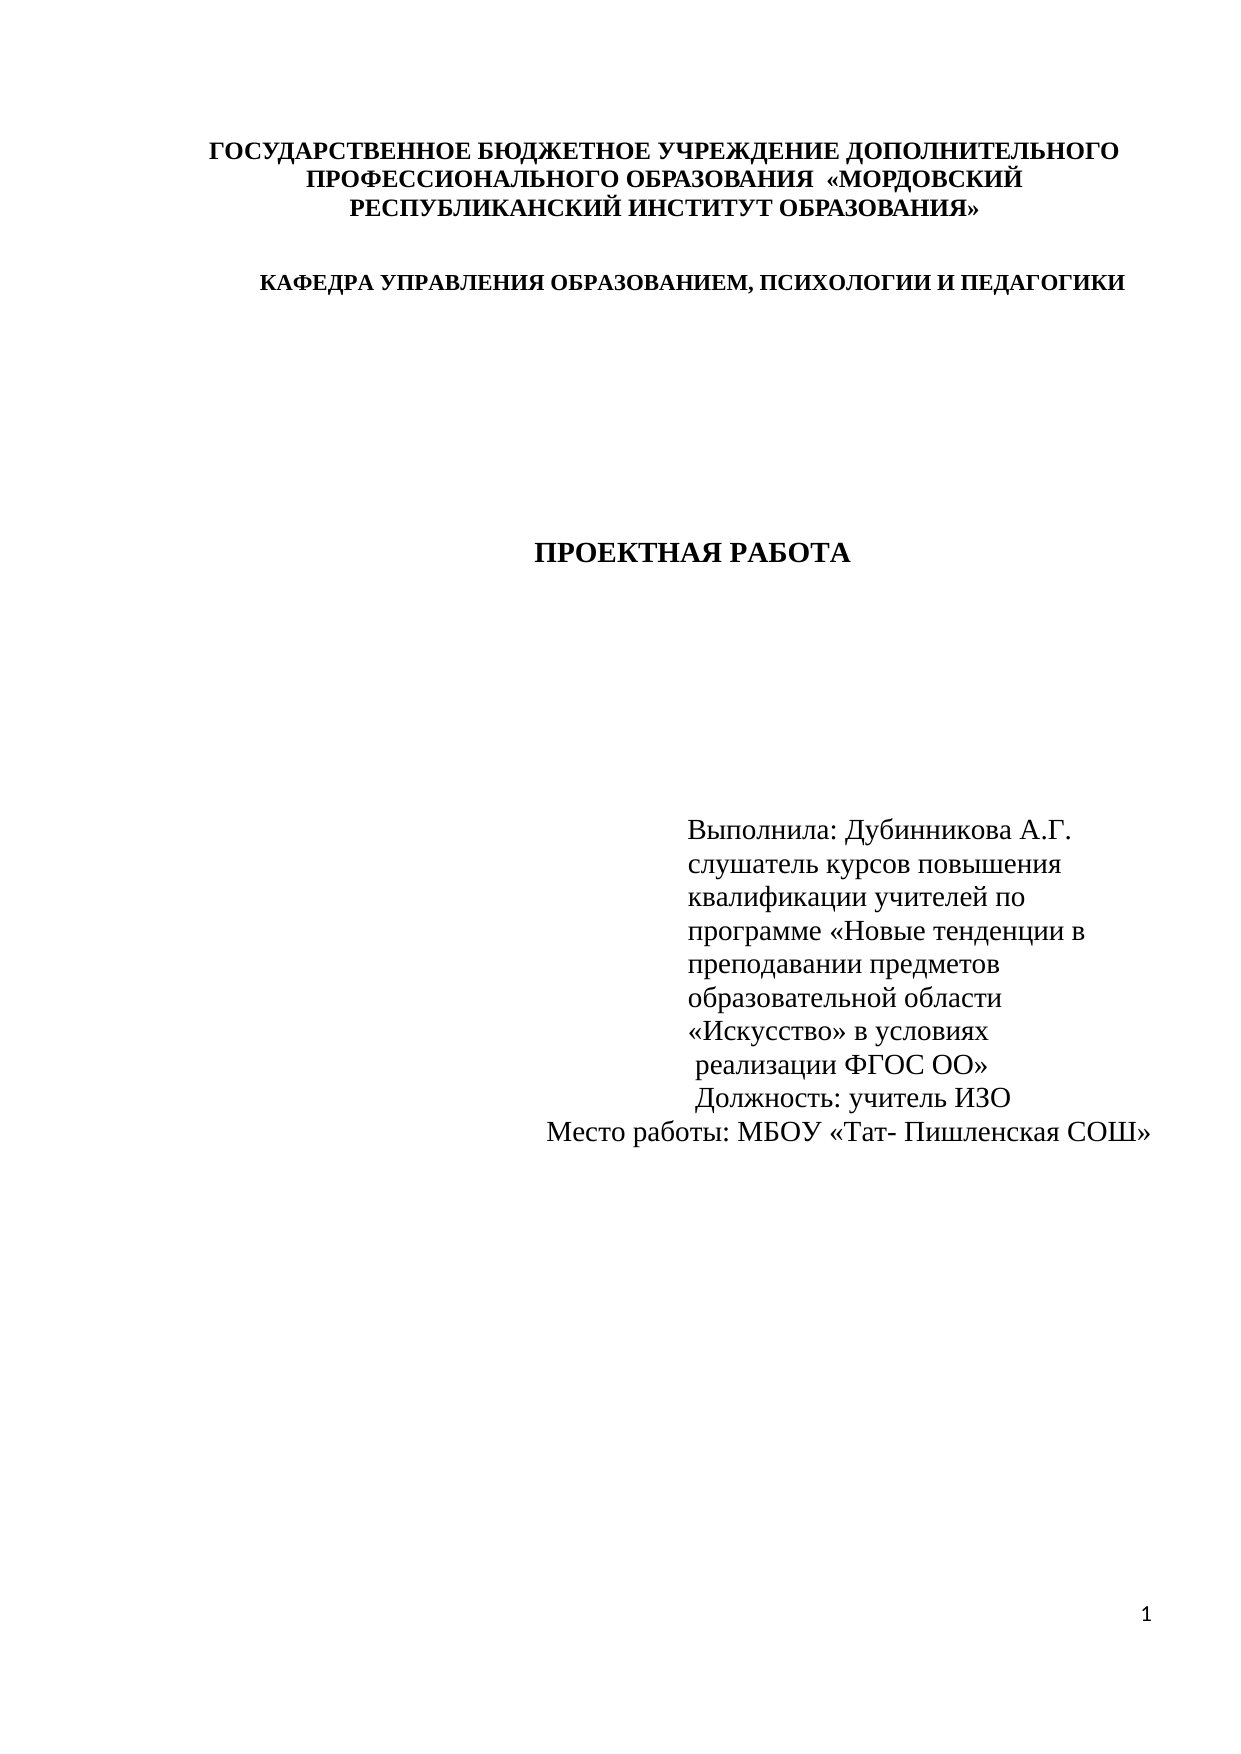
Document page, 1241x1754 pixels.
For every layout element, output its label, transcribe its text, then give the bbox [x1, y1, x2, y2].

text образовательной области [177, 980, 1152, 1013]
text Должность: учитель ИЗО [177, 1081, 1152, 1114]
text слушатель курсов повышения [177, 846, 1152, 879]
text Выполнила: Дубинникова А.Г. [177, 812, 1152, 846]
text ПРОЕКТНАЯ РАБОТА [177, 536, 1152, 569]
text «Искусство» в условиях [177, 1013, 1152, 1047]
text программе «Новые тенденции в [177, 913, 1152, 946]
text КАФЕДРА УПРАВЛЕНИЯ ОБРАЗОВАНИЕМ, ПСИХОЛОГИИ И ПЕДАГОГИКИ [177, 268, 1152, 295]
text ГОСУДАРСТВЕННОЕ БЮДЖЕТНОЕ УЧРЕЖДЕНИЕ ДОПОЛНИТЕЛЬНОГО ПРОФЕССИОНАЛЬНОГО ОБРАЗОВАНИЯ «МОРДОВСКИЙ РЕСПУБЛИКАНСКИЙ ИНСТИТУТ ОБРАЗОВАНИЯ» [177, 136, 1152, 222]
text Место работы: МБОУ «Тат- Пишленская СОШ» [177, 1114, 1152, 1148]
text преподавании предметов [177, 946, 1152, 980]
text квалификации учителей по [177, 879, 1152, 913]
text реализации ФГОС ОО» [177, 1047, 1152, 1081]
